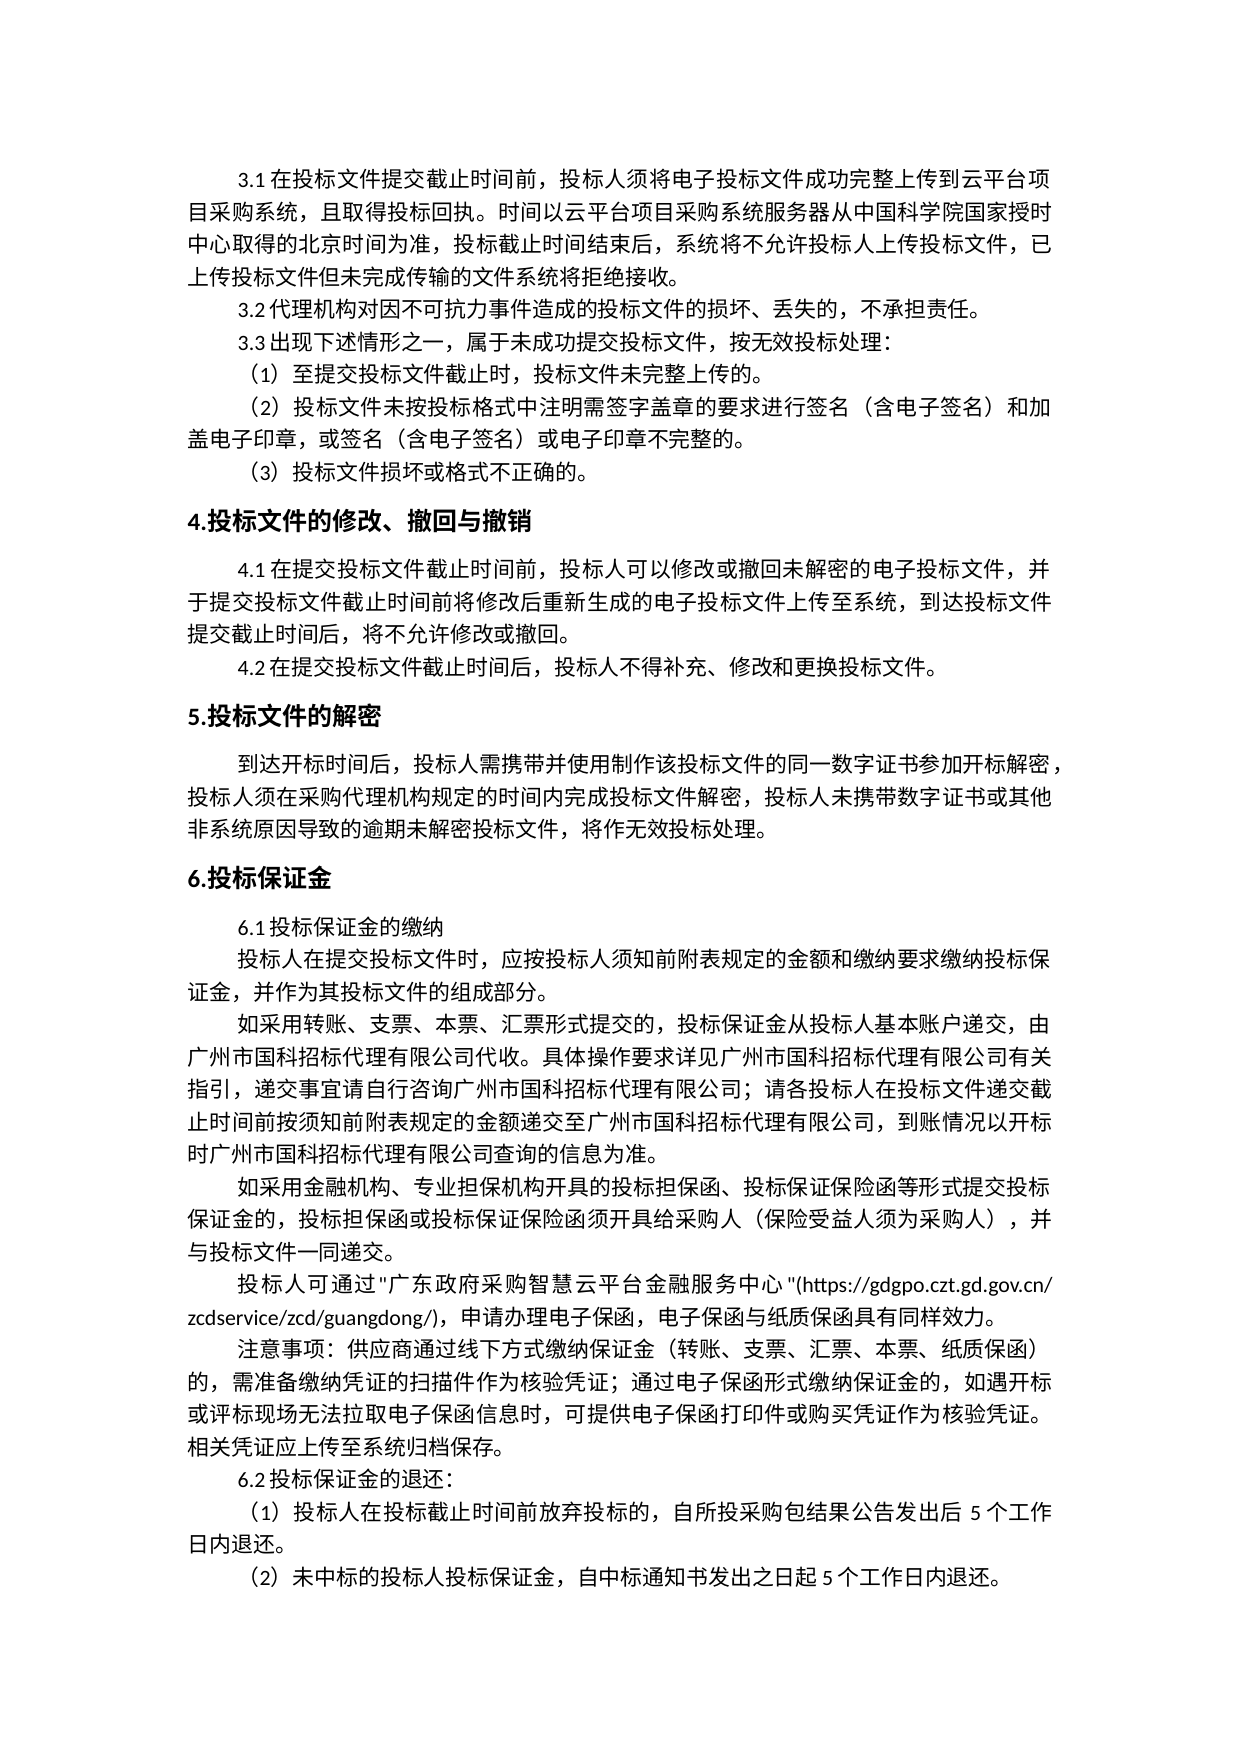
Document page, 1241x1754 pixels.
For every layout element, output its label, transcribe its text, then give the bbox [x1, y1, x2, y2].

text 投标人可通过"广东政府采购智慧云平台金融服务中心"(https://gdgpo.czt.gd.gov.cn/zcdservice/zcd/guangdong/)，申请办理电子保函，电子保函与纸质保函具有同样效力。 [187, 1267, 1053, 1332]
text 5.投标文件的解密 [187, 682, 1053, 747]
text 如采用转账、支票、本票、汇票形式提交的，投标保证金从投标人基本账户递交，由广州市国科招标代理有限公司代收。具体操作要求详见广州市国科招标代理有限公司有关指引，递交事宜请自行咨询广州市国科招标代理有限公司；请各投标人在投标文件递交截止时间前按须知前附表规定的金额递交至广州市国科招标代理有限公司，到账情况以开标时广州市国科招标代理有限公司查询的信息为准。 [187, 1007, 1053, 1169]
text 6.1投标保证金的缴纳 [187, 909, 1053, 942]
text 3.2代理机构对因不可抗力事件造成的投标文件的损坏、丢失的，不承担责任。 [187, 292, 1053, 324]
text （1）投标人在投标截止时间前放弃投标的，自所投采购包结果公告发出后5个工作日内退还。 [187, 1494, 1053, 1559]
text （2）未中标的投标人投标保证金，自中标通知书发出之日起5个工作日内退还。 [187, 1559, 1053, 1592]
text 4.1在提交投标文件截止时间前，投标人可以修改或撤回未解密的电子投标文件，并于提交投标文件截止时间前将修改后重新生成的电子投标文件上传至系统，到达投标文件提交截止时间后，将不允许修改或撤回。 [187, 552, 1053, 649]
text （3）投标文件损坏或格式不正确的。 [187, 454, 1053, 487]
text 6.2投标保证金的退还： [187, 1462, 1053, 1494]
text 到达开标时间后，投标人需携带并使用制作该投标文件的同一数字证书参加开标解密，投标人须在采购代理机构规定的时间内完成投标文件解密，投标人未携带数字证书或其他非系统原因导致的逾期未解密投标文件，将作无效投标处理。 [187, 747, 1053, 844]
text 投标人在提交投标文件时，应按投标人须知前附表规定的金额和缴纳要求缴纳投标保证金，并作为其投标文件的组成部分。 [187, 942, 1053, 1007]
text 6.投标保证金 [187, 844, 1053, 909]
text 如采用金融机构、专业担保机构开具的投标担保函、投标保证保险函等形式提交投标保证金的，投标担保函或投标保证保险函须开具给采购人（保险受益人须为采购人），并与投标文件一同递交。 [187, 1169, 1053, 1267]
text 注意事项：供应商通过线下方式缴纳保证金（转账、支票、汇票、本票、纸质保函）的，需准备缴纳凭证的扫描件作为核验凭证；通过电子保函形式缴纳保证金的，如遇开标或评标现场无法拉取电子保函信息时，可提供电子保函打印件或购买凭证作为核验凭证。相关凭证应上传至系统归档保存。 [187, 1332, 1053, 1462]
text 4.投标文件的修改、撤回与撤销 [187, 487, 1053, 552]
text 4.2在提交投标文件截止时间后，投标人不得补充、修改和更换投标文件。 [187, 649, 1053, 682]
text 3.1在投标文件提交截止时间前，投标人须将电子投标文件成功完整上传到云平台项目采购系统，且取得投标回执。时间以云平台项目采购系统服务器从中国科学院国家授时中心取得的北京时间为准，投标截止时间结束后，系统将不允许投标人上传投标文件，已上传投标文件但未完成传输的文件系统将拒绝接收。 [187, 162, 1053, 292]
text 3.3出现下述情形之一，属于未成功提交投标文件，按无效投标处理： [187, 324, 1053, 357]
text （2）投标文件未按投标格式中注明需签字盖章的要求进行签名（含电子签名）和加盖电子印章，或签名（含电子签名）或电子印章不完整的。 [187, 389, 1053, 454]
text （1）至提交投标文件截止时，投标文件未完整上传的。 [187, 357, 1053, 389]
